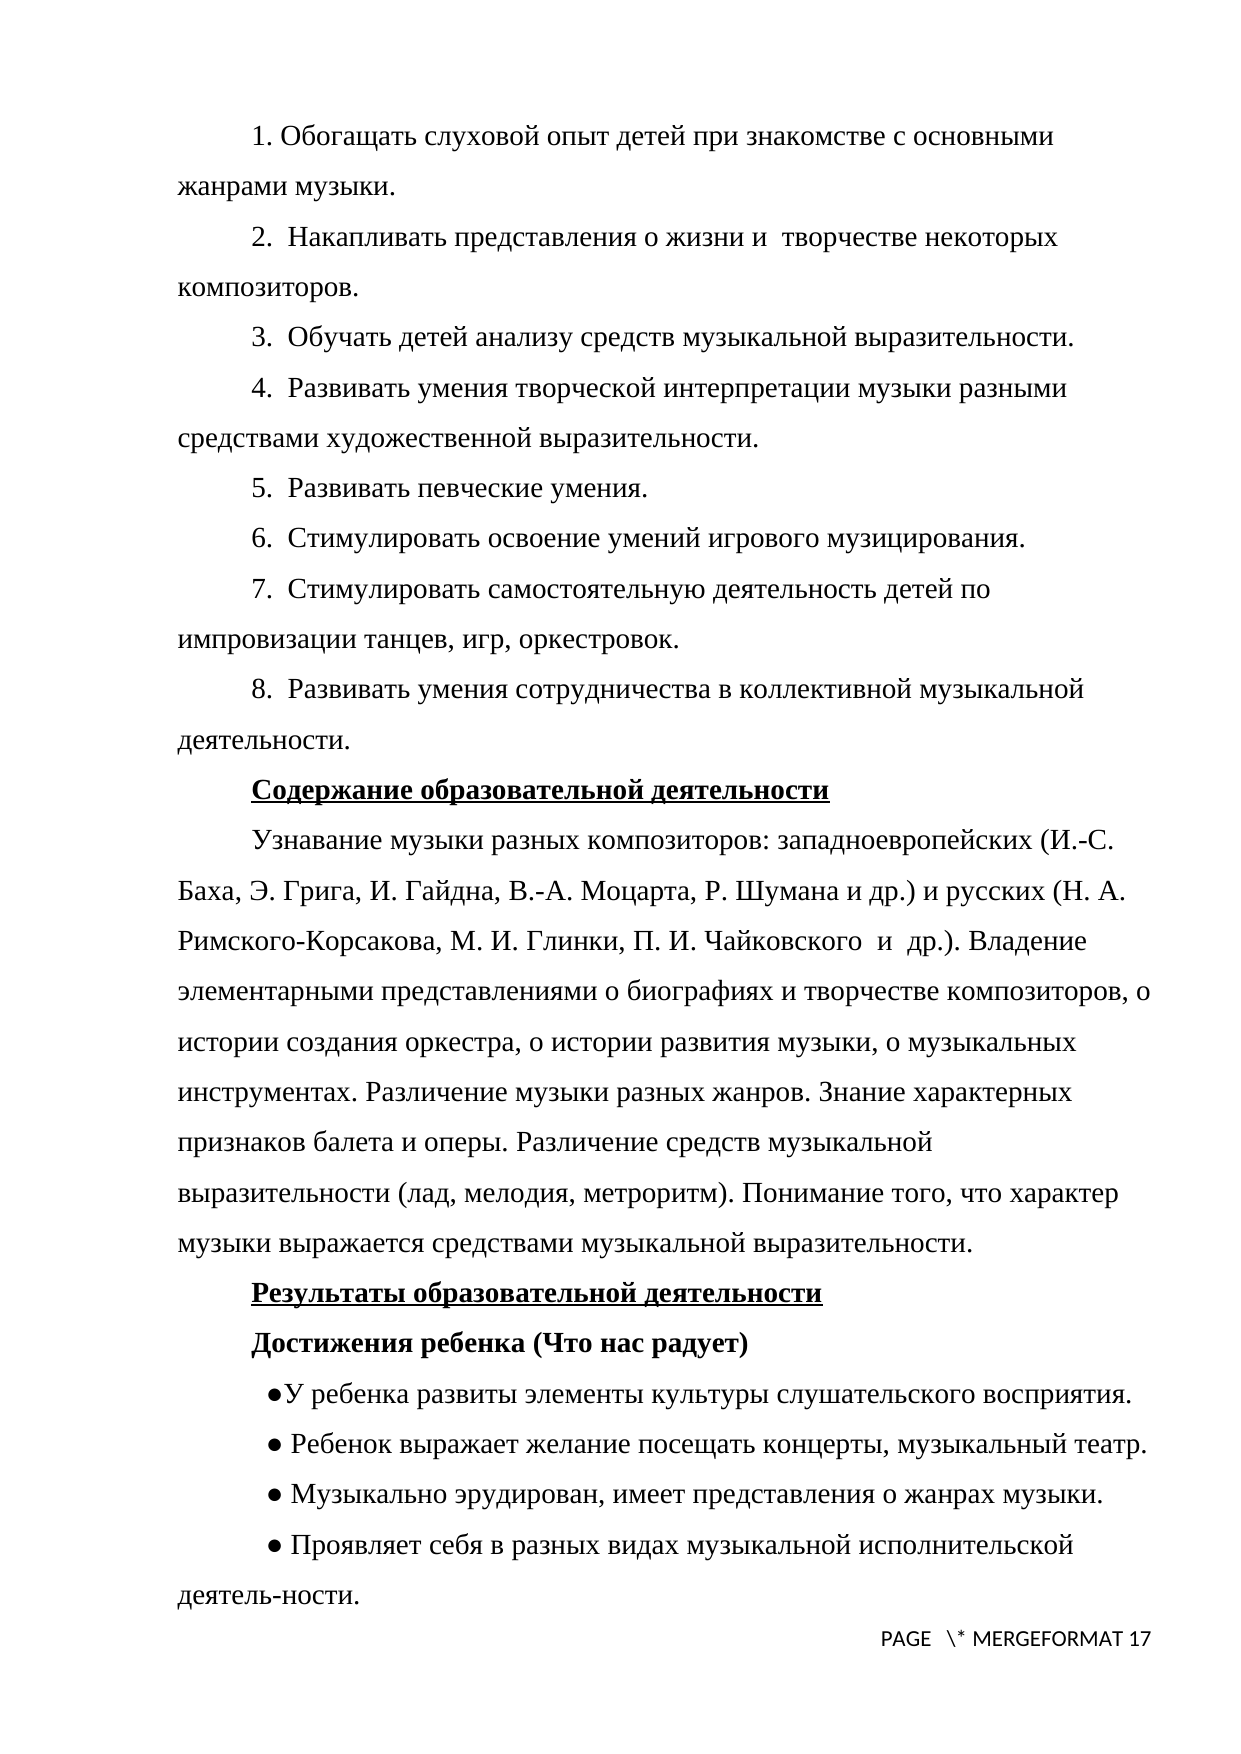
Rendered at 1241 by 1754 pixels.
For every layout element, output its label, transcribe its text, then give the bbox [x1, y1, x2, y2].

text 5. Развивать певческие умения. [177, 470, 1152, 504]
text ●У ребенка развиты элементы культуры слушательского восприятия. [177, 1376, 1152, 1409]
text Достижения ребенка (Что нас радует) [177, 1326, 1152, 1359]
text 7. Стимулировать самостоятельную деятельность детей по импровизации танцев, игр, оркестровок. [177, 571, 1152, 655]
text 1. Обогащать слуховой опыт детей при знакомстве с основными жанрами музыки. [177, 118, 1152, 202]
text ● Проявляет себя в разных видах музыкальной исполнительской деятель-ности. [177, 1527, 1152, 1611]
text 8. Развивать умения сотрудничества в коллективной музыкальной деятельности. [177, 672, 1152, 755]
text 6. Стимулировать освоение умений игрового музицирования. [177, 521, 1152, 554]
text 4. Развивать умения творческой интерпретации музыки разными средствами художественной выразительности. [177, 370, 1152, 453]
text 2. Накапливать представления о жизни и творчестве некоторых композиторов. [177, 219, 1152, 303]
text ● Музыкально эрудирован, имеет представления о жанрах музыки. [177, 1477, 1152, 1510]
text Результаты образовательной деятельности [177, 1275, 1152, 1309]
text ● Ребенок выражает желание посещать концерты, музыкальный театр. [177, 1426, 1152, 1460]
text Содержание образовательной деятельности [177, 772, 1152, 806]
text Узнавание музыки разных композиторов: западноевропейских (И.-С. Баха, Э. Грига, И. Гайдна, В.-А. Моцарта, Р. Шумана и др.) и русских (Н. А. Римского-Корсакова, М. И. Глинки, П. И. Чайковского и др.). Владение элементарными представлениями о биографиях и творчестве композиторов, о истории создания оркестра, о истории развития музыки, о музыкальных инструментах. Различение музыки разных жанров. Знание характерных признаков балета и оперы. Различение средств музыкальной выразительности (лад, мелодия, метроритм). Понимание того, что характер музыки выражается средствами музыкальной выразительности. [177, 822, 1152, 1258]
text 3. Обучать детей анализу средств музыкальной выразительности. [177, 319, 1152, 353]
